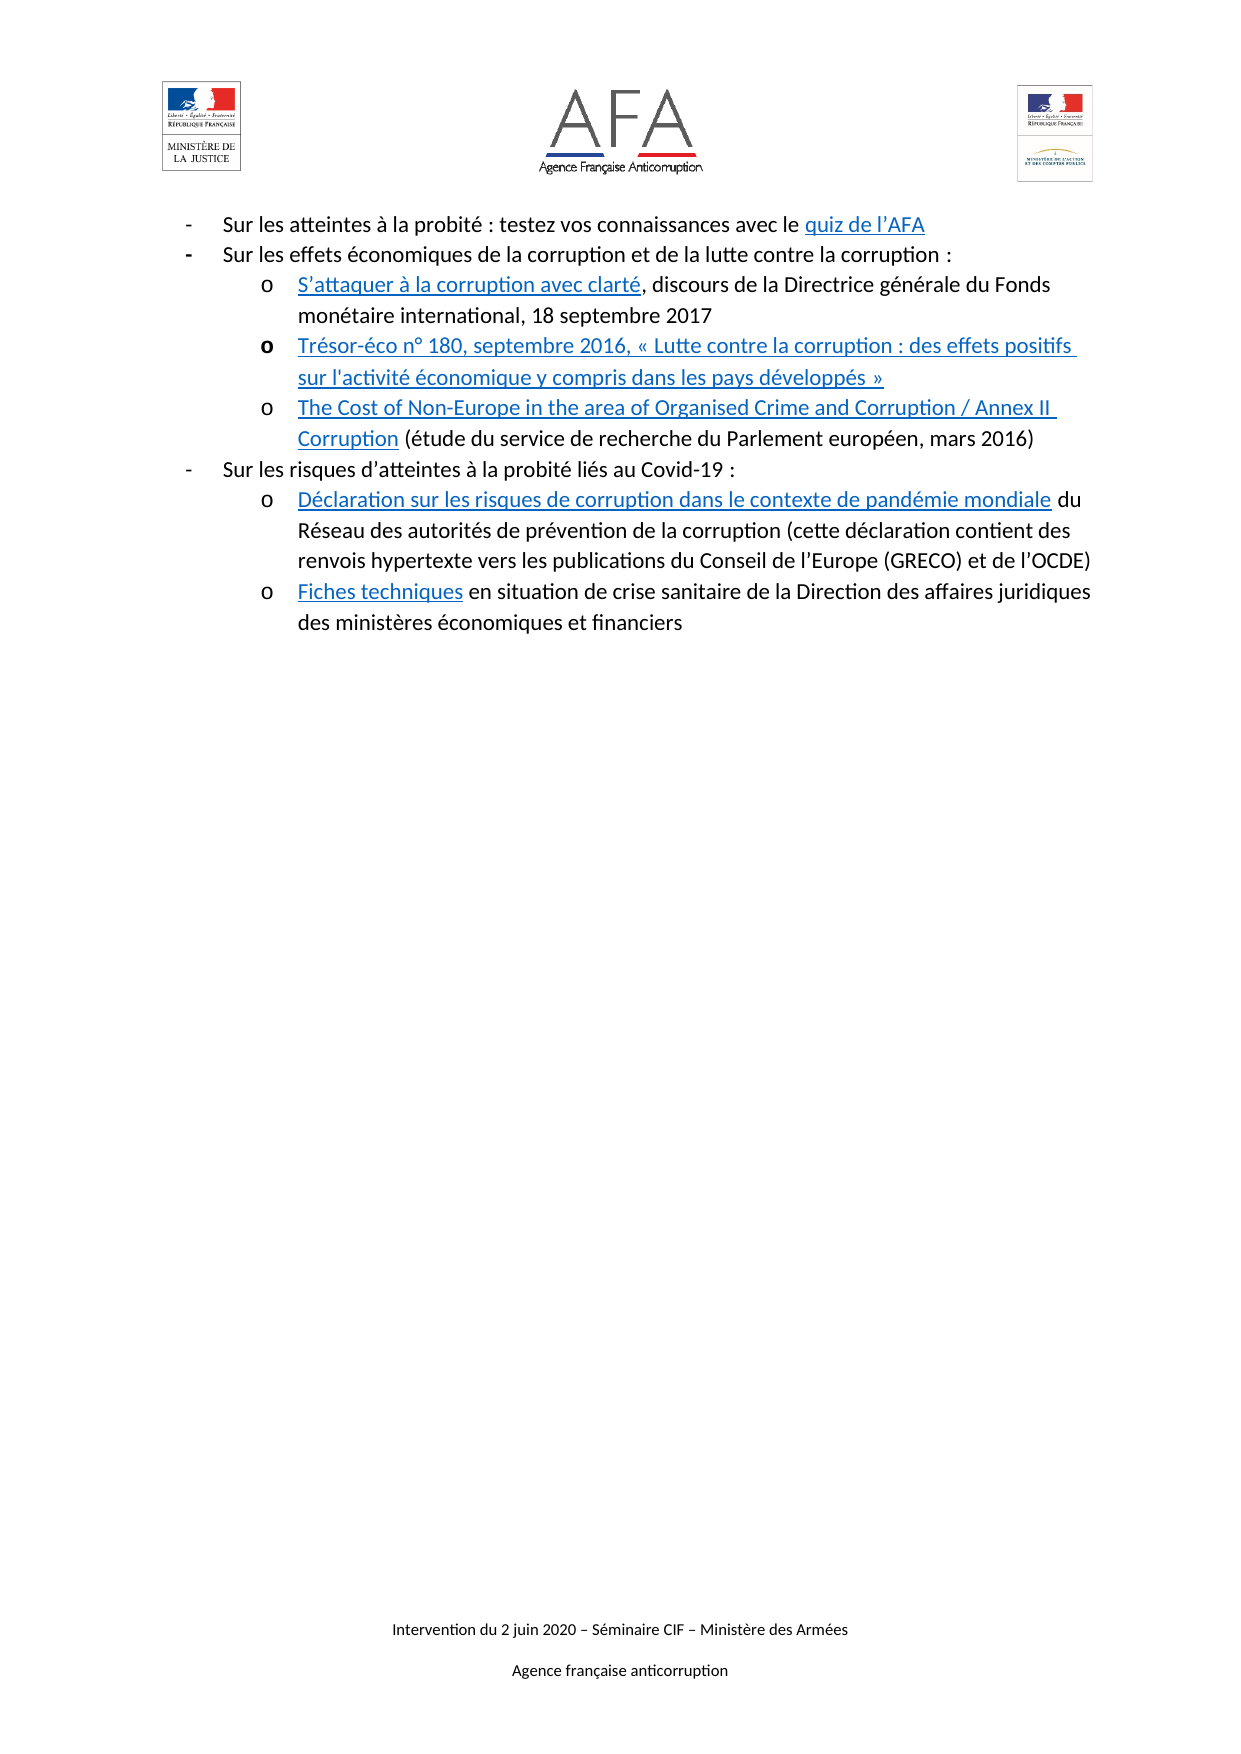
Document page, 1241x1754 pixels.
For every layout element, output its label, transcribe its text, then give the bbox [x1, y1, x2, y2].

picture [147, 73, 255, 182]
list Fiches techniques en situation de crise sanitaire de la Direction des affaires juridiques des ministères économiques et financiers [260, 577, 1093, 636]
list Sur les atteintes à la probité : testez vos connaissances avec le quiz de l’AFA [185, 210, 1093, 238]
list Déclaration sur les risques de corruption dans le contexte de pandémie mondiale du Réseau des autorités de prévention de la corruption (cette déclaration contient des renvois hypertexte vers les publications du Conseil de l’Europe (GRECO) et de l’OCDE) [260, 485, 1093, 574]
list Sur les risques d’atteintes à la probité liés au Covid-19 : [185, 455, 1093, 483]
list The Cost of Non-Europe in the area of Organised Crime and Corruption / Annex II Corruption (étude du service de recherche du Parlement européen, mars 2016) [260, 393, 1093, 453]
picture [534, 81, 707, 182]
list S’attaquer à la corruption avec clarté, discours de la Directrice générale du Fonds monétaire international, 18 septembre 2017 [260, 270, 1093, 329]
picture [1017, 85, 1093, 182]
list Trésor-éco n° 180, septembre 2016, « Lutte contre la corruption : des effets positifs sur l'activité économique y compris dans les pays développés » [260, 332, 1093, 391]
list Sur les effets économiques de la corruption et de la lutte contre la corruption : [185, 240, 1093, 268]
